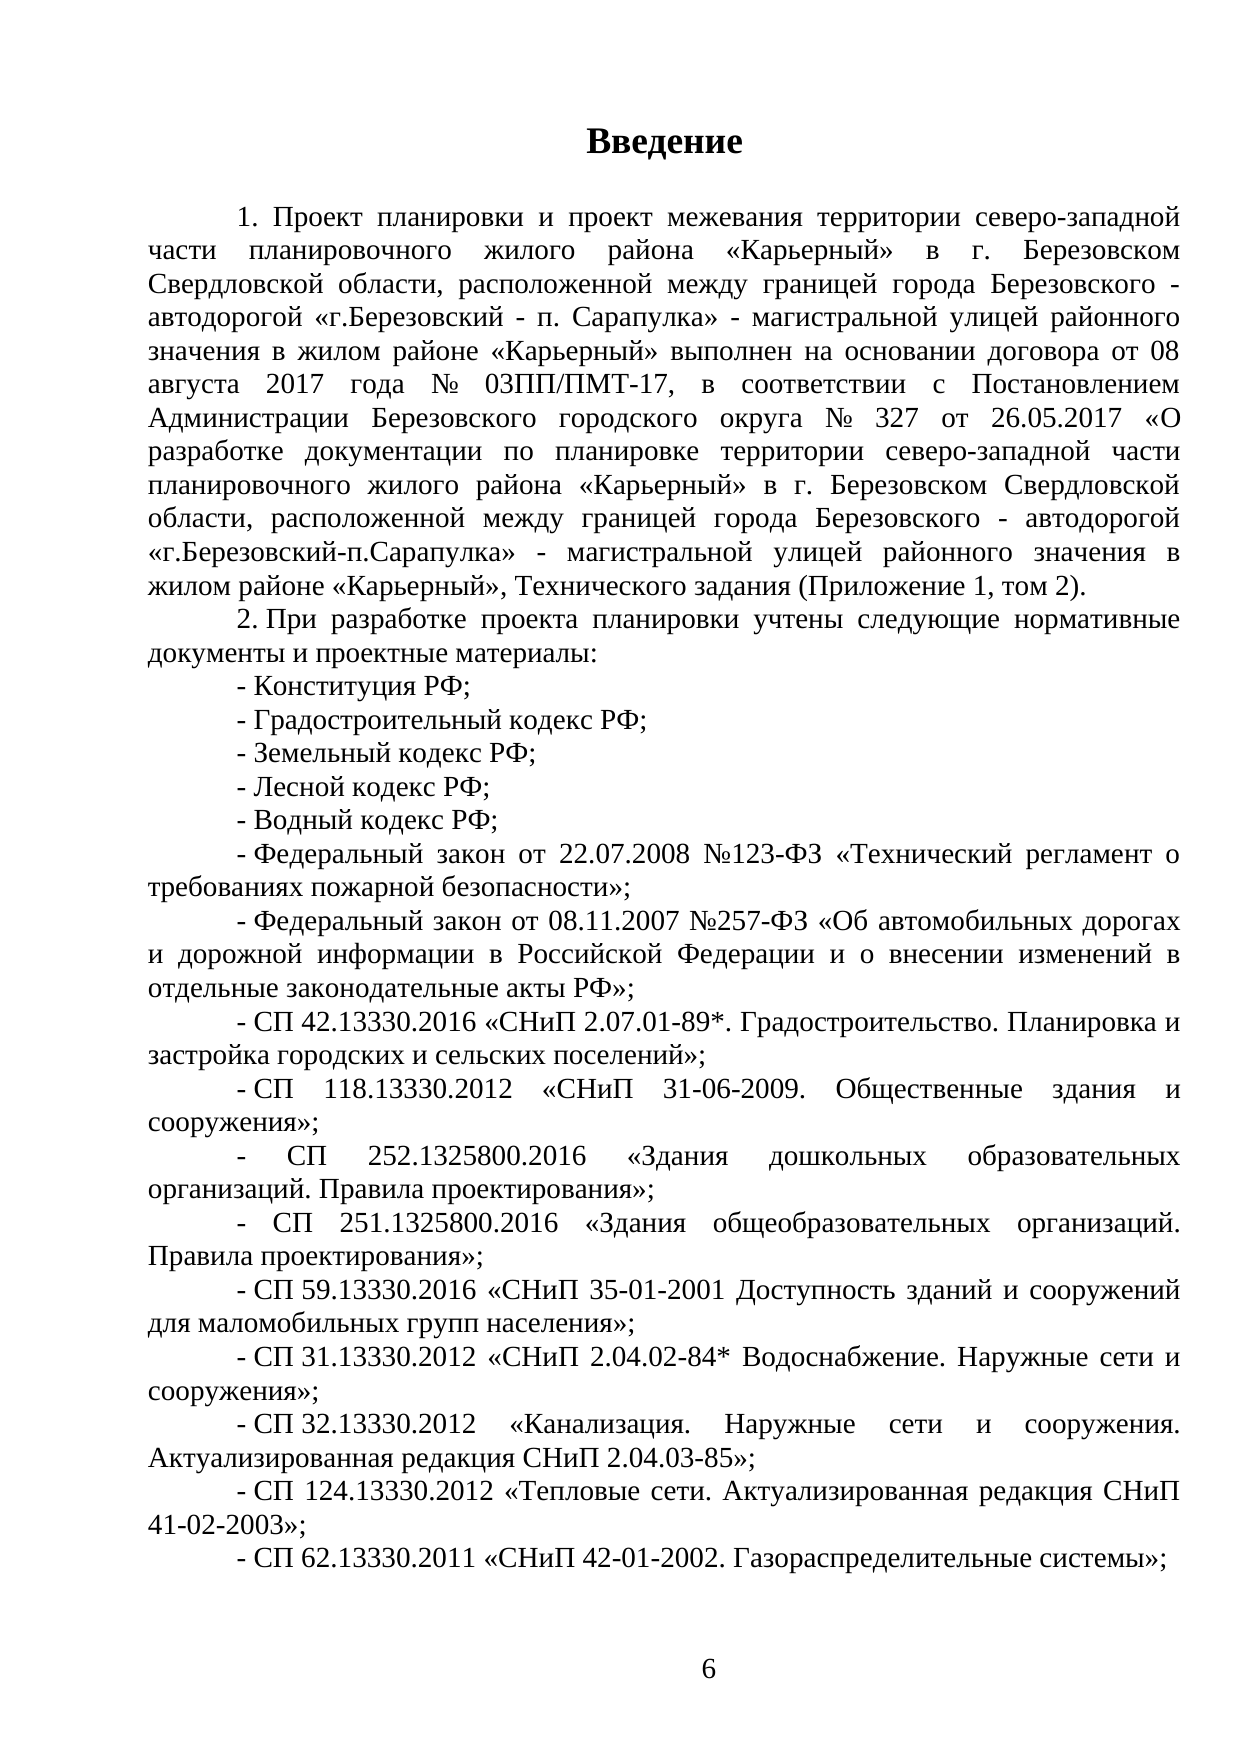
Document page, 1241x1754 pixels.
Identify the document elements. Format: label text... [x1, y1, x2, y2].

text - Лесной кодекс РФ; [148, 769, 1181, 802]
text - Федеральный закон от 08.11.2007 №257-ФЗ «Об автомобильных дорогах и дорожной информации в Российской Федерации и о внесении изменений в отдельные законодательные акты РФ»; [148, 903, 1181, 1004]
text - Федеральный закон от 22.07.2008 №123-ФЗ «Технический регламент о требованиях пожарной безопасности»; [148, 836, 1181, 903]
text - Конституция РФ; [148, 668, 1181, 702]
text - СП 59.13330.2016 «СНиП 35-01-2001 Доступность зданий и сооружений для маломобильных групп населения»; [148, 1272, 1181, 1339]
text - СП 118.13330.2012 «СНиП 31-06-2009. Общественные здания и сооружения»; [148, 1071, 1181, 1138]
text - СП 251.1325800.2016 «Здания общеобразовательных организаций. Правила проектирования»; [148, 1205, 1181, 1272]
text - Земельный кодекс РФ; [148, 735, 1181, 769]
text - СП 31.13330.2012 «СНиП 2.04.02-84* Водоснабжение. Наружные сети и сооружения»; [148, 1339, 1181, 1406]
text - СП 42.13330.2016 «СНиП 2.07.01-89*. Градостроительство. Планировка и застройка городских и сельских поселений»; [148, 1004, 1181, 1071]
subtitle Введение [148, 118, 1181, 161]
text - СП 124.13330.2012 «Тепловые сети. Актуализированная редакция СНиП 41-02-2003»; [148, 1473, 1181, 1540]
text 1. Проект планировки и проект межевания территории северо-западной части планировочного жилого района «Карьерный» в г. Березовском Свердловской области, расположенной между границей города Березовского - автодорогой «г.Березовский - п. Сарапулка» - магистральной улицей районного значения в жилом районе «Карьерный» выполнен на основании договора от 08 августа 2017 года № 03ПП/ПМТ-17, в соответствии с Постановлением Администрации Березовского городского округа № 327 от 26.05.2017 «О разработке документации по планировке территории северо-западной части планировочного жилого района «Карьерный» в г. Березовском Свердловской области, расположенной между границей города Березовского - автодорогой «г.Березовский-п.Сарапулка» - магистральной улицей районного значения в жилом районе «Карьерный», Технического задания (Приложение 1, том 2). [148, 199, 1181, 601]
text - СП 252.1325800.2016 «Здания дошкольных образовательных организаций. Правила проектирования»; [148, 1138, 1181, 1205]
text - СП 32.13330.2012 «Канализация. Наружные сети и сооружения. Актуализированная редакция СНиП 2.04.03-85»; [148, 1406, 1181, 1473]
text - СП 62.13330.2011 «СНиП 42-01-2002. Газораспределительные системы»; [148, 1540, 1181, 1574]
text - Градостроительный кодекс РФ; [148, 702, 1181, 735]
text - Водный кодекс РФ; [148, 802, 1181, 836]
text 2. При разработке проекта планировки учтены следующие нормативные документы и проектные материалы: [148, 601, 1181, 668]
